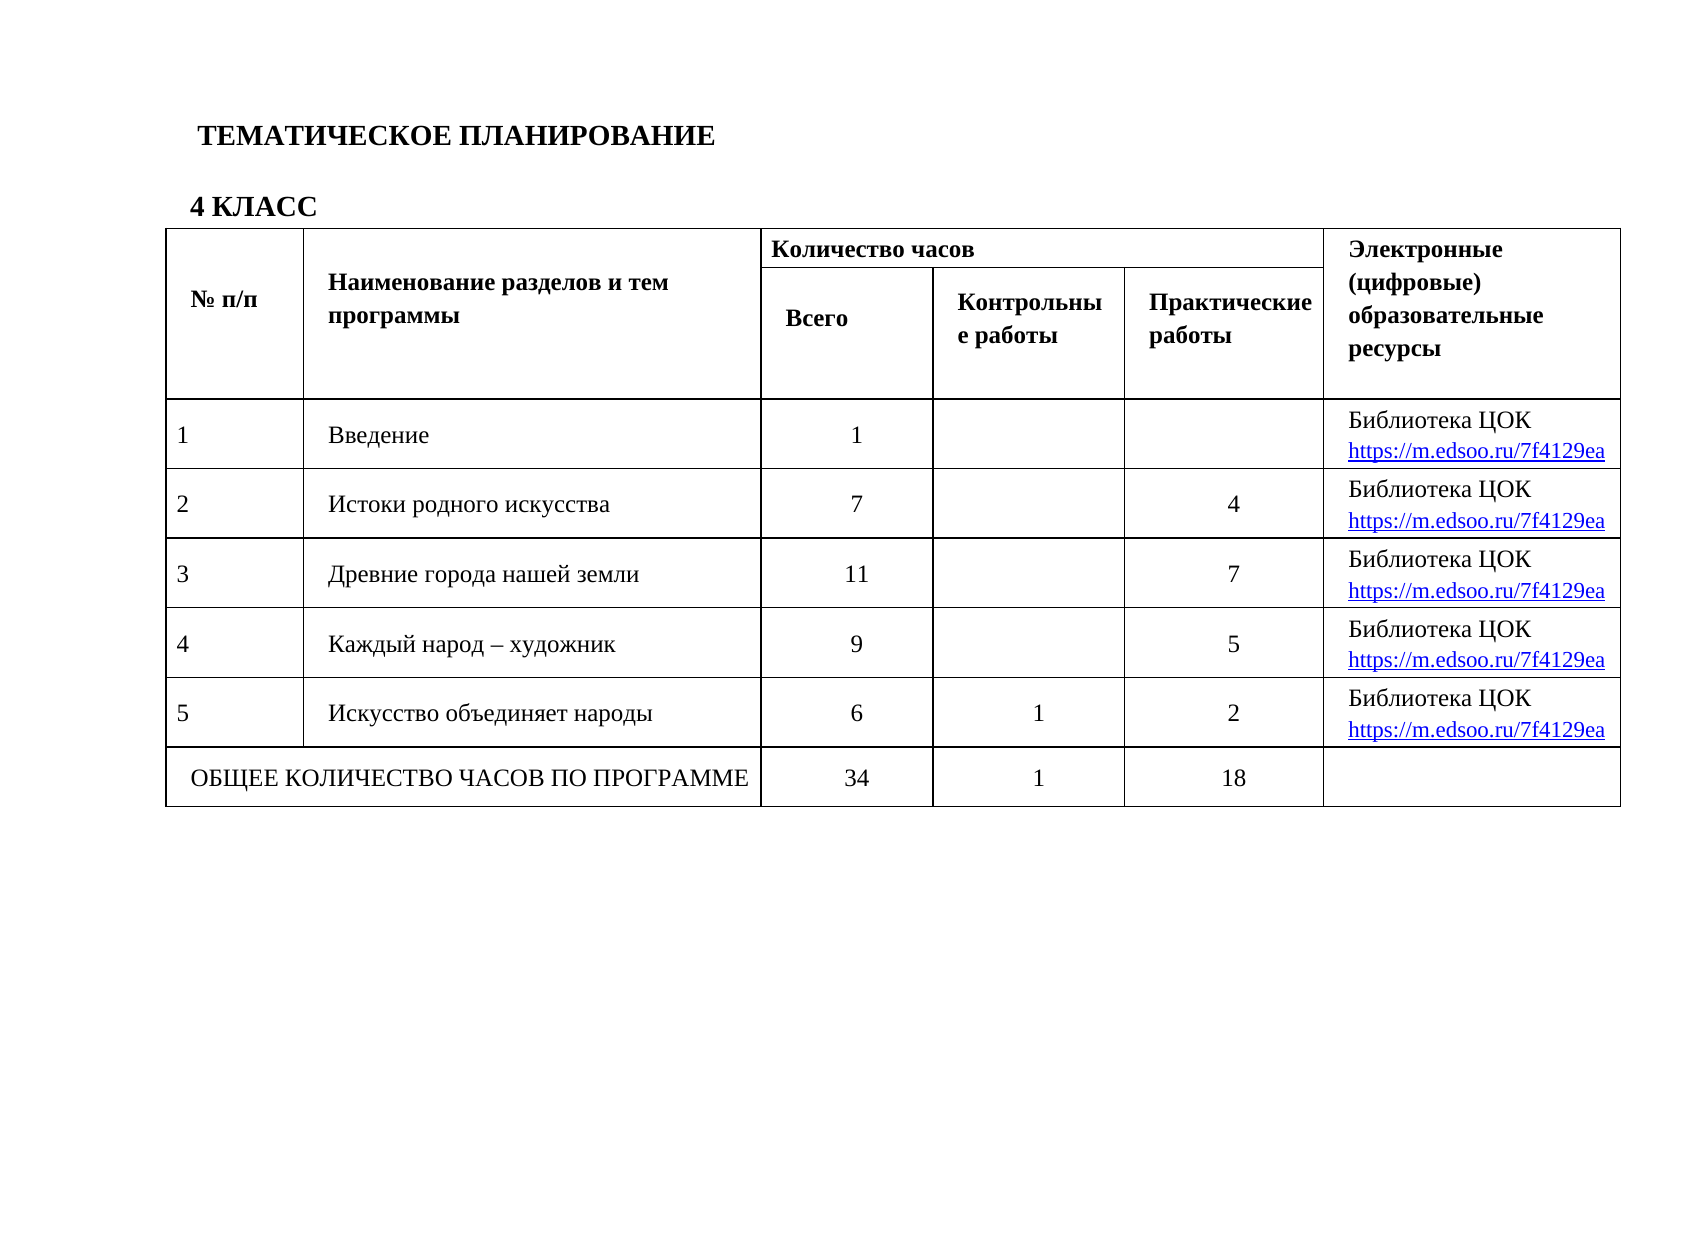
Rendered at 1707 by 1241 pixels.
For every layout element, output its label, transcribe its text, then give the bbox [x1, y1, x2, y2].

table_cell Каждый народ – художник [304, 608, 760, 676]
table_cell Библиотека ЦОК https://m.edsoo.ru/7f4129ea [1324, 678, 1620, 746]
table_cell Введение [304, 400, 760, 468]
table_cell Практические работы [1125, 268, 1323, 398]
table_cell Библиотека ЦОК https://m.edsoo.ru/7f4129ea [1324, 469, 1620, 537]
table_cell [1324, 748, 1620, 806]
table_cell 9 [762, 608, 932, 676]
table_cell 3 [167, 539, 303, 607]
text 4 КЛАСС [190, 189, 1618, 222]
text ТЕМАТИЧЕСКОЕ ПЛАНИРОВАНИЕ [190, 118, 1618, 152]
table_cell [934, 539, 1124, 607]
table_cell 18 [1125, 748, 1323, 806]
table_cell 7 [1125, 539, 1323, 607]
table_header Количество часов [762, 229, 1323, 267]
table_cell 34 [762, 748, 932, 806]
table_cell 2 [167, 469, 303, 537]
table_cell 1 [762, 400, 932, 468]
table_cell 4 [1125, 469, 1323, 537]
table_cell 1 [934, 678, 1124, 746]
table_cell 5 [167, 678, 303, 746]
table_cell Искусство объединяет народы [304, 678, 760, 746]
table_cell [1125, 400, 1323, 468]
table_cell 5 [1125, 608, 1323, 676]
table_cell Всего [762, 268, 932, 398]
table_cell 2 [1125, 678, 1323, 746]
table_cell Древние города нашей земли [304, 539, 760, 607]
table_cell 4 [167, 608, 303, 676]
table_cell 1 [167, 400, 303, 468]
table_cell Библиотека ЦОК https://m.edsoo.ru/7f4129ea [1324, 539, 1620, 607]
table_cell Истоки родного искусства [304, 469, 760, 537]
table_cell ОБЩЕЕ КОЛИЧЕСТВО ЧАСОВ ПО ПРОГРАММЕ [167, 748, 760, 806]
table_cell Библиотека ЦОК https://m.edsoo.ru/7f4129ea [1324, 400, 1620, 468]
table_cell [934, 469, 1124, 537]
table_header № п/п [167, 229, 303, 398]
table_cell 1 [934, 748, 1124, 806]
table_cell 6 [762, 678, 932, 746]
table_cell Библиотека ЦОК https://m.edsoo.ru/7f4129ea [1324, 608, 1620, 676]
table_cell [934, 400, 1124, 468]
table_header Наименование разделов и тем программы [304, 229, 760, 398]
table_cell [934, 608, 1124, 676]
table_cell 11 [762, 539, 932, 607]
table_cell Контрольные работы [934, 268, 1124, 398]
table_cell 7 [762, 469, 932, 537]
table_header Электронные (цифровые) образовательные ресурсы [1324, 229, 1620, 398]
